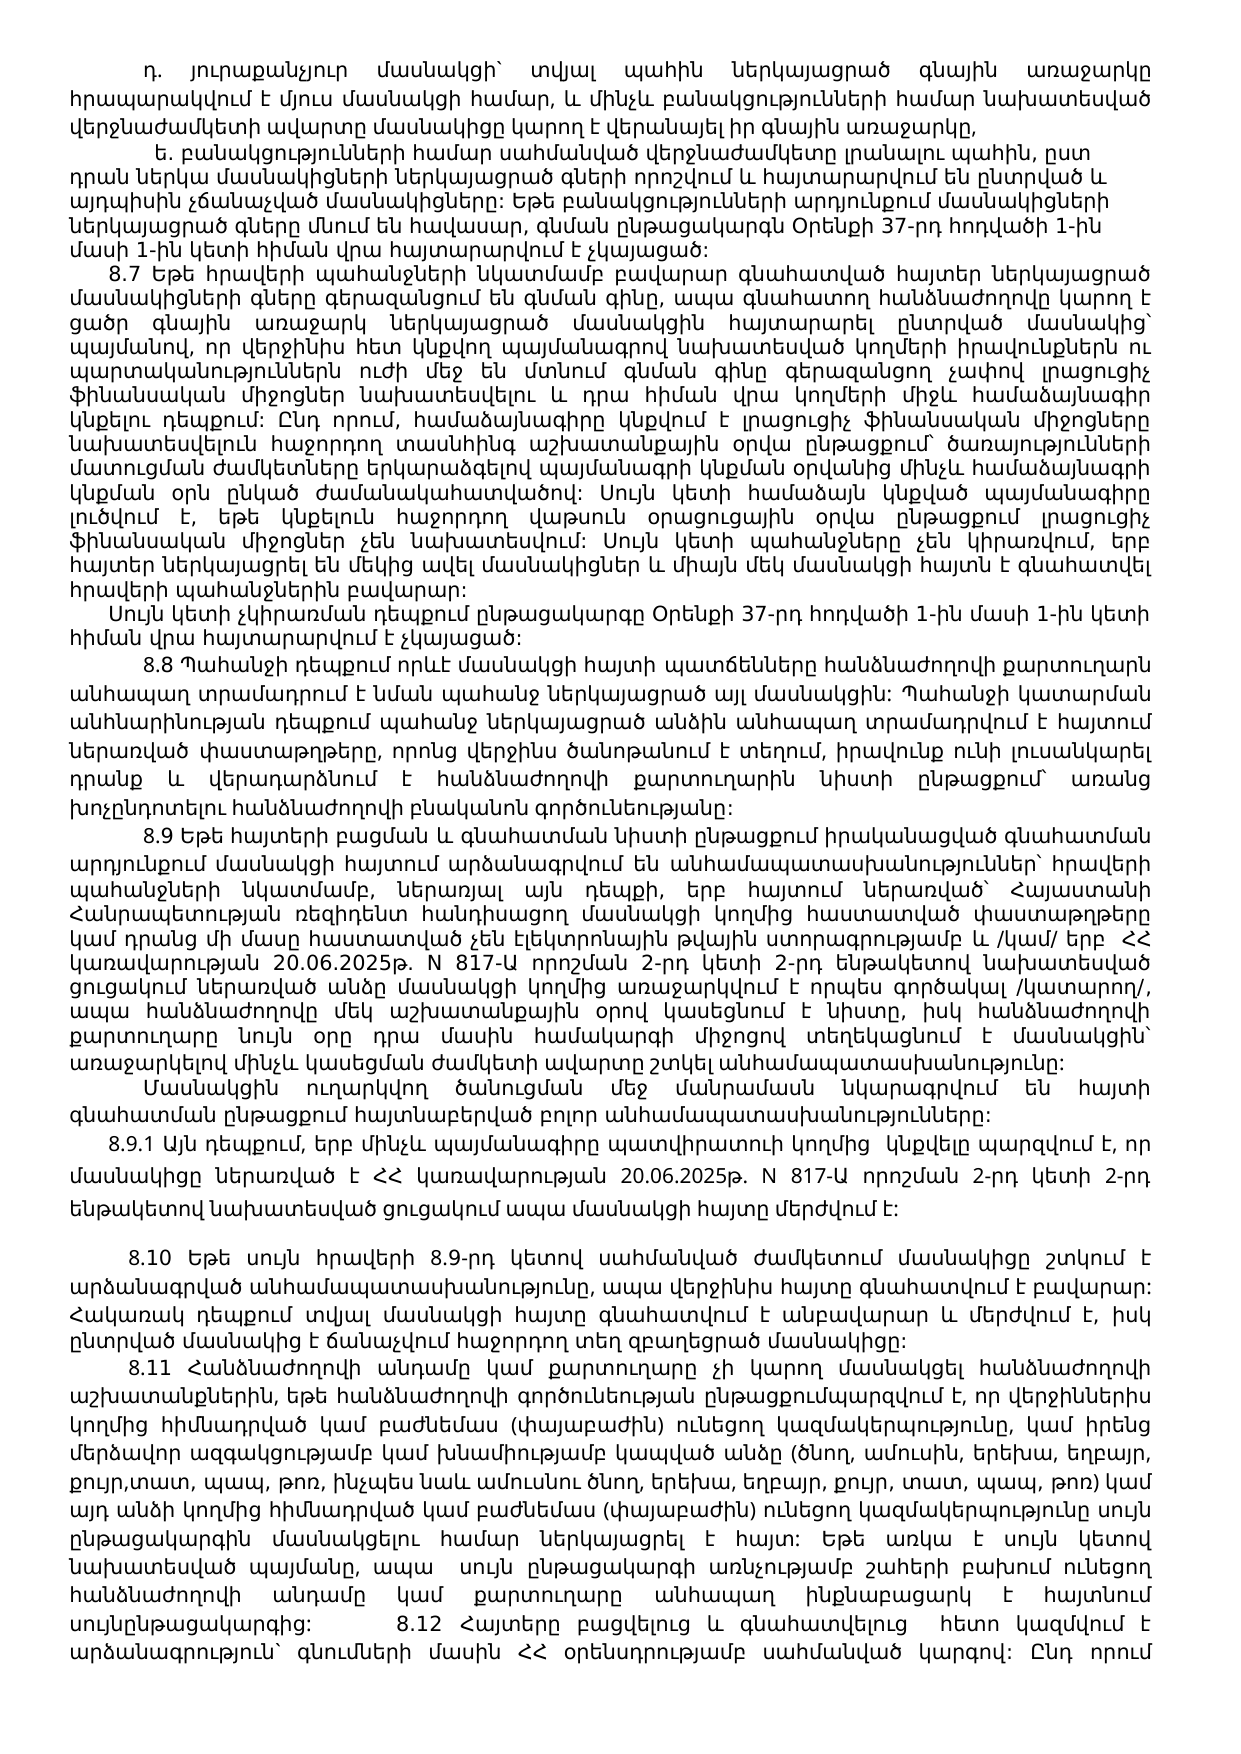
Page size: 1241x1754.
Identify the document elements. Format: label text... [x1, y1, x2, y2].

text 8.10 Եթե սույն հրավերի 8.9-րդ կետով սահմանված ժամկետում մասնակիցը շտկում է արձանագրված անհամապատասխանությունը, ապա վերջինիս հայտը գնահատվում է բավարար: Հակառակ դեպքում տվյալ մասնակցի հայտը գնահատվում է անբավարար և մերժվում է, իսկ ընտրված մասնակից է ճանաչվում հաջորդող տեղ զբաղեցրած մասնակիցը: [69, 1243, 1152, 1353]
text 8.9 Եթե հայտերի բացման և գնահատման նիստի ընթացքում իրականացված գնահատման արդյունքում մասնակցի հայտում արձանագրվում են անհամապատասխանություններ՝ հրավերի պահանջների նկատմամբ, ներառյալ այն դեպքի, երբ հայտում ներառված՝ Հայաստանի Հանրապետության ռեզիդենտ հանդիսացող մասնակցի կողմից հաստատված փաստաթղթերը կամ դրանց մի մասը հաստատված չեն էլեկտրոնային թվային ստորագրությամբ և /կամ/ երբ ՀՀ կառավարության 20.06.2025թ. N 817-Ա որոշման 2-րդ կետի 2-րդ ենթակետով նախատեսված ցուցակում ներառված անձը մասնակցի կողմից առաջարկվում է որպես գործակալ /կատարող/, ապա հանձնաժողովը մեկ աշխատանքային օրով կասեցնում է նիստը, իսկ հանձնաժողովի քարտուղարը նույն օրը դրա մասին համակարգի միջոցով տեղեկացնում է մասնակցին՝ առաջարկելով մինչև կասեցման ժամկետի ավարտը շտկել անհամապատասխանությունը: [69, 821, 1152, 1076]
text 8.7 Եթե հրավերի պահանջների նկատմամբ բավարար գնահատված հայտեր ներկայացրած մասնակիցների գները գերազանցում են գնման գինը, ապա գնահատող հանձնաժողովը կարող է ցածր գնային առաջարկ ներկայացրած մասնակցին հայտարարել ընտրված մասնակից՝ պայմանով, որ վերջինիս հետ կնքվող պայմանագրով նախատեսված կողմերի իրավունքներն ու պարտականություններն ուժի մեջ են մտնում գնման գինը գերազանցող չափով լրացուցիչ ֆինանսական միջոցներ նախատեսվելու և դրա հիման վրա կողմերի միջև համաձայնագիր կնքելու դեպքում: Ընդ որում, համաձայնագիրը կնքվում է լրացուցիչ ֆինանսական միջոցները նախատեսվելուն հաջորդող տասնհինգ աշխատանքային օրվա ընթացքում՝ ծառայությունների մատուցման ժամկետները երկարաձգելով պայմանագրի կնքման օրվանից մինչև համաձայնագրի կնքման օրն ընկած ժամանակահատվածով: Սույն կետի համաձայն կնքված պայմանագիրը լուծվում է, եթե կնքելուն հաջորդող վաթսուն օրացուցային օրվա ընթացքում լրացուցիչ ֆինանսական միջոցներ չեն նախատեսվում: Սույն կետի պահանջները չեն կիրառվում, երբ հայտեր ներկայացրել են մեկից ավել մասնակիցներ և միայն մեկ մասնակցի հայտն է գնահատվել հրավերի պահանջներին բավարար: [69, 262, 1152, 602]
text դ. յուրաքանչյուր մասնակցի` տվյալ պահին ներկայացրած գնային առաջարկը հրապարակվում է մյուս մասնակցի համար, և մինչև բանակցությունների համար նախատեսված վերջնաժամկետի ավարտը մասնակիցը կարող է վերանայել իր գնային առաջարկը, [69, 56, 1152, 141]
text Սույն կետի չկիրառման դեպքում ընթացակարգը Օրենքի 37-րդ հոդվածի 1-ին մասի 1-ին կետի հիման վրա հայտարարվում է չկայացած: [69, 602, 1152, 651]
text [69, 1353, 1152, 1666]
text ե. բանակցությունների համար սահմանված վերջնաժամկետը լրանալու պահին, ըստ դրան ներկա մասնակիցների ներկայացրած գների որոշվում և հայտարարվում են ընտրված և այդպիսին չճանաչված մասնակիցները: Եթե բանակցությունների արդյունքում մասնակիցների ներկայացրած գները մնում են հավասար, գնման ընթացակարգն Օրենքի 37-րդ հոդվածի 1-ին մասի 1-ին կետի հիման վրա հայտարարվում է չկայացած: [69, 141, 1152, 262]
text 8.9.1 Այն դեպքում, երբ մինչև պայմանագիրը պատվիրատուի կողմից կնքվելը պարզվում է, որ մասնակիցը ներառված է ՀՀ կառավարության 20.06.2025թ. N 817-Ա որոշման 2-րդ կետի 2-րդ ենթակետով նախատեսված ցուցակում ապա մասնակցի հայտը մերժվում է: [69, 1129, 1152, 1223]
text Մասնակցին ուղարկվող ծանուցման մեջ մանրամասն նկարագրվում են հայտի գնահատման ընթացքում հայտնաբերված բոլոր անհամապատասխանությունները: [69, 1076, 1152, 1129]
text 8.8 Պահանջի դեպքում որևէ մասնակցի հայտի պատճենները հանձնաժողովի քարտուղարն անհապաղ տրամադրում է նման պահանջ ներկայացրած այլ մասնակցին: Պահանջի կատարման անհնարինության դեպքում պահանջ ներկայացրած անձին անհապաղ տրամադրվում է հայտում ներառված փաստաթղթերը, որոնց վերջինս ծանոթանում է տեղում, իրավունք ունի լուսանկարել դրանք և վերադարձնում է հանձնաժողովի քարտուղարին նիստի ընթացքում՝ առանց խոչընդոտելու հանձնաժողովի բնականոն գործունեությանը: [69, 651, 1152, 821]
